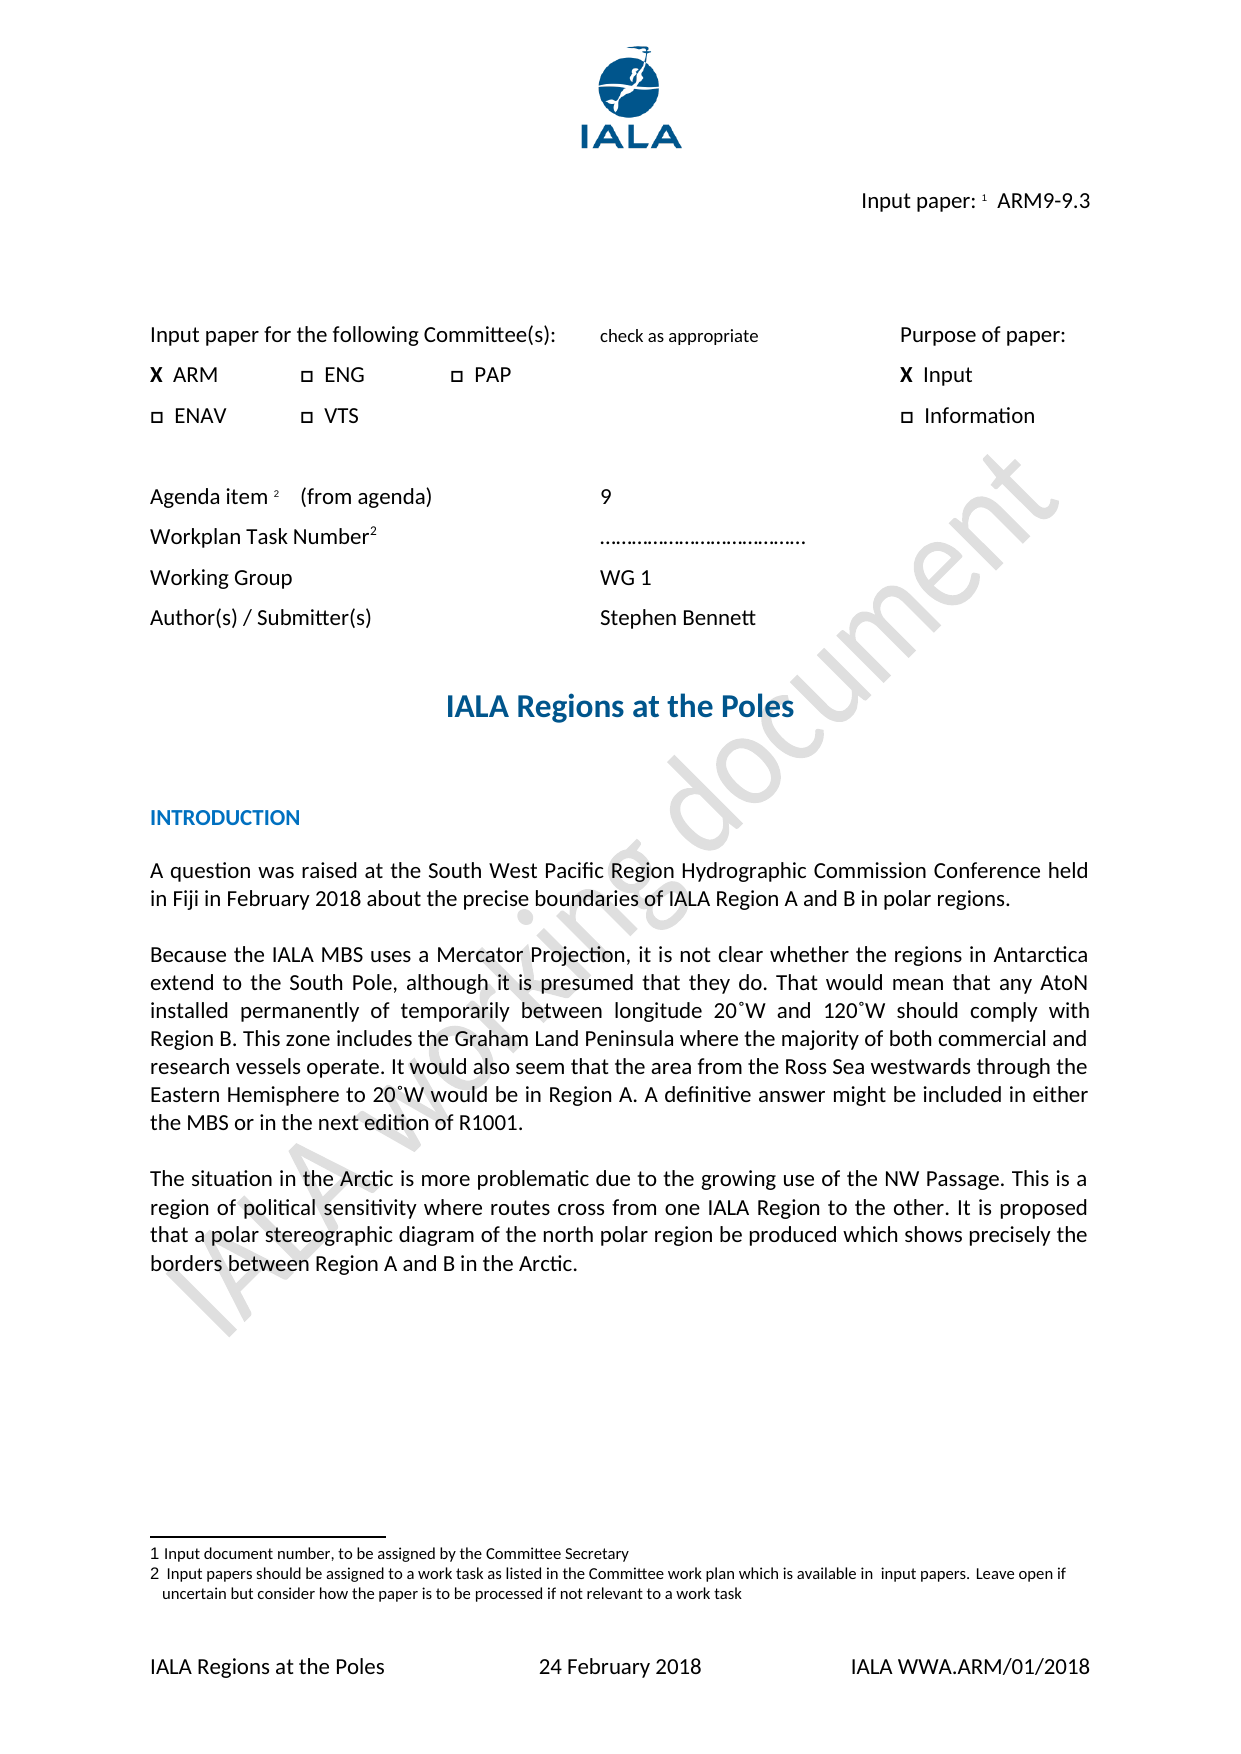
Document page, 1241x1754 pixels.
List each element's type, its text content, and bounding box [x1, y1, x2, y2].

text Input paper for the following Committee(s): check as appropriate Purpose of paper: [150, 320, 1090, 348]
text Workplan Task Number2 ………………………………… [150, 522, 1090, 551]
text Agenda item (from agenda) 9 [150, 482, 1090, 510]
picture [558, 34, 699, 171]
text The situation in the Arctic is more problematic due to the growing use of the NW Passage. This is a region of political sensitivity where routes cross from one IALA Region to the other. It is proposed that a polar stereographic diagram of the north polar region be produced which shows precisely the borders between Region A and B in the Arctic. [150, 1164, 1090, 1277]
text A question was raised at the South West Pacific Region Hydrographic Commission Conference held in Fiji in February 2018 about the precise boundaries of IALA Region A and B in polar regions. [150, 856, 1090, 912]
text X ARM □ ENG □ PAP X Input [150, 360, 1090, 388]
text □ ENAV □ VTS □ Information [150, 401, 1090, 429]
text Input paper: ARM9-9.3 [150, 186, 1090, 214]
text Author(s) / Submitter(s) Stephen Bennett [150, 603, 1090, 632]
text Because the IALA MBS uses a Mercator Projection, it is not clear whether the regions in Antarctica extend to the South Pole, although it is presumed that they do. That would mean that any AtoN installed permanently of temporarily between longitude 20˚W and 120˚W should comply with Region B. This zone includes the Graham Land Peninsula where the majority of both commercial and research vessels operate. It would also seem that the area from the Ross Sea westwards through the Eastern Hemisphere to 20˚W would be in Region A. A definitive answer might be included in either the MBS or in the next edition of R1001. [150, 940, 1090, 1137]
subtitle Introduction [150, 803, 1090, 831]
text Working Group WG 1 [150, 563, 1090, 591]
title IALA Regions at the Poles [150, 684, 1090, 725]
